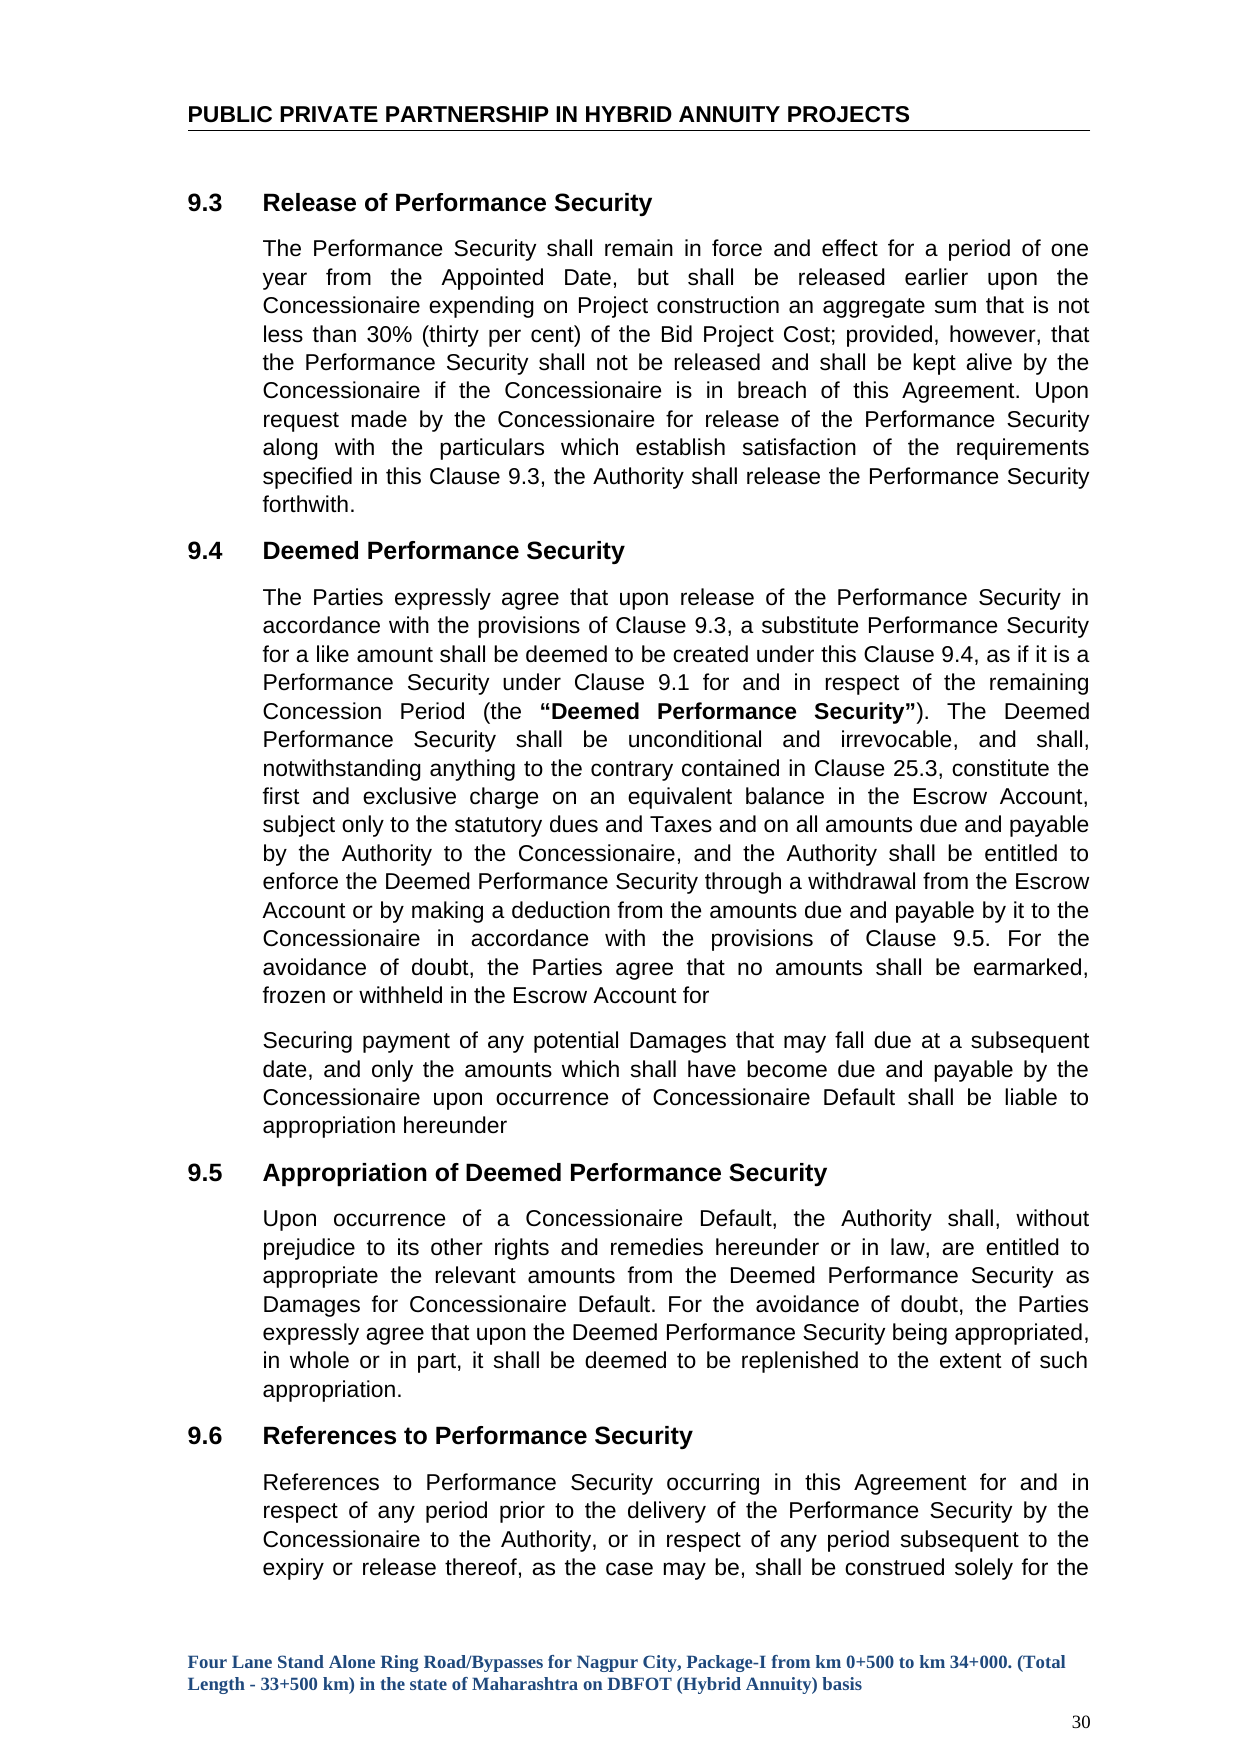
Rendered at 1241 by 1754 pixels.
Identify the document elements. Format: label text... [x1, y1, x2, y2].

text 9.3 Release of Performance Security [187, 187, 1090, 216]
text 9.4 Deemed Performance Security [187, 536, 1090, 565]
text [262, 1469, 1090, 1580]
text Securing payment of any potential Damages that may fall due at a subsequent date, and only the amounts which shall have become due and payable by the Concessionaire upon occurrence of Concessionaire Default shall be liable to appropriation hereunder [262, 1027, 1090, 1139]
text The Performance Security shall remain in force and effect for a period of one year from the Appointed Date, but shall be released earlier upon the Concessionaire expending on Project construction an aggregate sum that is not less than 30% (thirty per cent) of the Bid Project Cost; provided, however, that the Performance Security shall not be released and shall be kept alive by the Concessionaire if the Concessionaire is in breach of this Agreement. Upon request made by the Concessionaire for release of the Performance Security along with the particulars which establish satisfaction of the requirements specified in this Clause 9.3, the Authority shall release the Performance Security forthwith. [262, 235, 1090, 517]
text 9.5 Appropriation of Deemed Performance Security [187, 1158, 1090, 1186]
text The Parties expressly agree that upon release of the Performance Security in accordance with the provisions of Clause 9.3, a substitute Performance Security for a like amount shall be deemed to be created under this Clause 9.4, as if it is a Performance Security under Clause 9.1 for and in respect of the remaining Concession Period (the “Deemed Performance Security”). The Deemed Performance Security shall be unconditional and irrevocable, and shall, notwithstanding anything to the contrary contained in Clause 25.3, constitute the first and exclusive charge on an equivalent balance in the Escrow Account, subject only to the statutory dues and Taxes and on all amounts due and payable by the Authority to the Concessionaire, and the Authority shall be entitled to enforce the Deemed Performance Security through a withdrawal from the Escrow Account or by making a deduction from the amounts due and payable by it to the Concessionaire in accordance with the provisions of Clause 9.5. For the avoidance of doubt, the Parties agree that no amounts shall be earmarked, frozen or withheld in the Escrow Account for [262, 584, 1090, 1008]
text 9.6 References to Performance Security [187, 1421, 1090, 1450]
text Upon occurrence of a Concessionaire Default, the Authority shall, without prejudice to its other rights and remedies hereunder or in law, are entitled to appropriate the relevant amounts from the Deemed Performance Security as Damages for Concessionaire Default. For the avoidance of doubt, the Parties expressly agree that upon the Deemed Performance Security being appropriated, in whole or in part, it shall be deemed to be replenished to the extent of such appropriation. [262, 1205, 1090, 1402]
